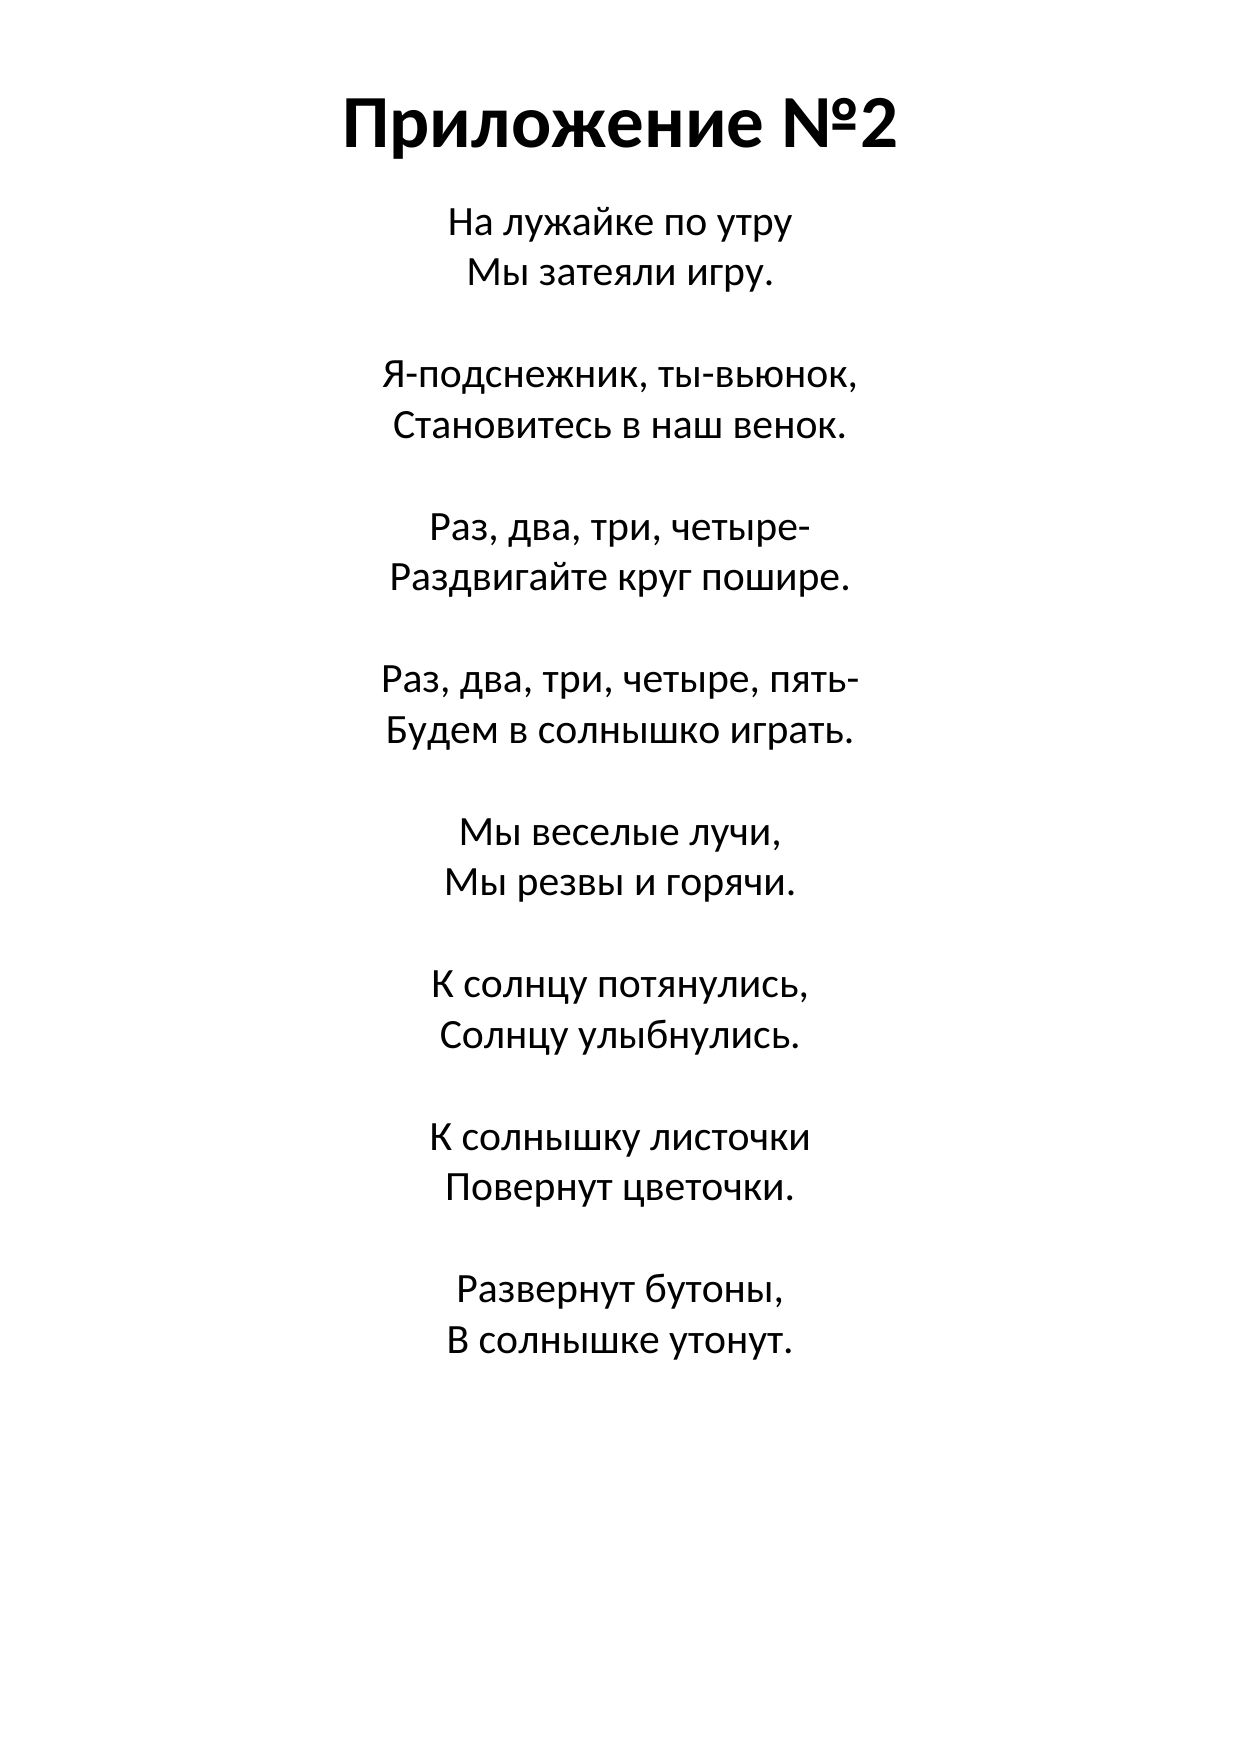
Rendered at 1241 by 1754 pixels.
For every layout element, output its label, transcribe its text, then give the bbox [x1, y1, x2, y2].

text Мы веселые лучи, [75, 804, 1165, 855]
text Я-подснежник, ты-вьюнок, [75, 347, 1165, 398]
text На лужайке по утру [75, 194, 1165, 245]
text Повернут цветочки. [75, 1160, 1165, 1211]
text Мы резвы и горячи. [75, 855, 1165, 906]
text Развернут бутоны, [75, 1262, 1165, 1313]
text Раздвигайте круг пошире. [75, 550, 1165, 601]
text Мы затеяли игру. [75, 245, 1165, 296]
text К солнышку листочки [75, 1109, 1165, 1160]
text В солнышке утонут. [75, 1313, 1165, 1364]
text Будем в солнышко играть. [75, 703, 1165, 754]
text Солнцу улыбнулись. [75, 1008, 1165, 1059]
text Приложение №2 [75, 75, 1165, 167]
text Становитесь в наш венок. [75, 398, 1165, 449]
text Раз, два, три, четыре- [75, 499, 1165, 550]
text К солнцу потянулись, [75, 957, 1165, 1008]
text Раз, два, три, четыре, пять- [75, 652, 1165, 703]
